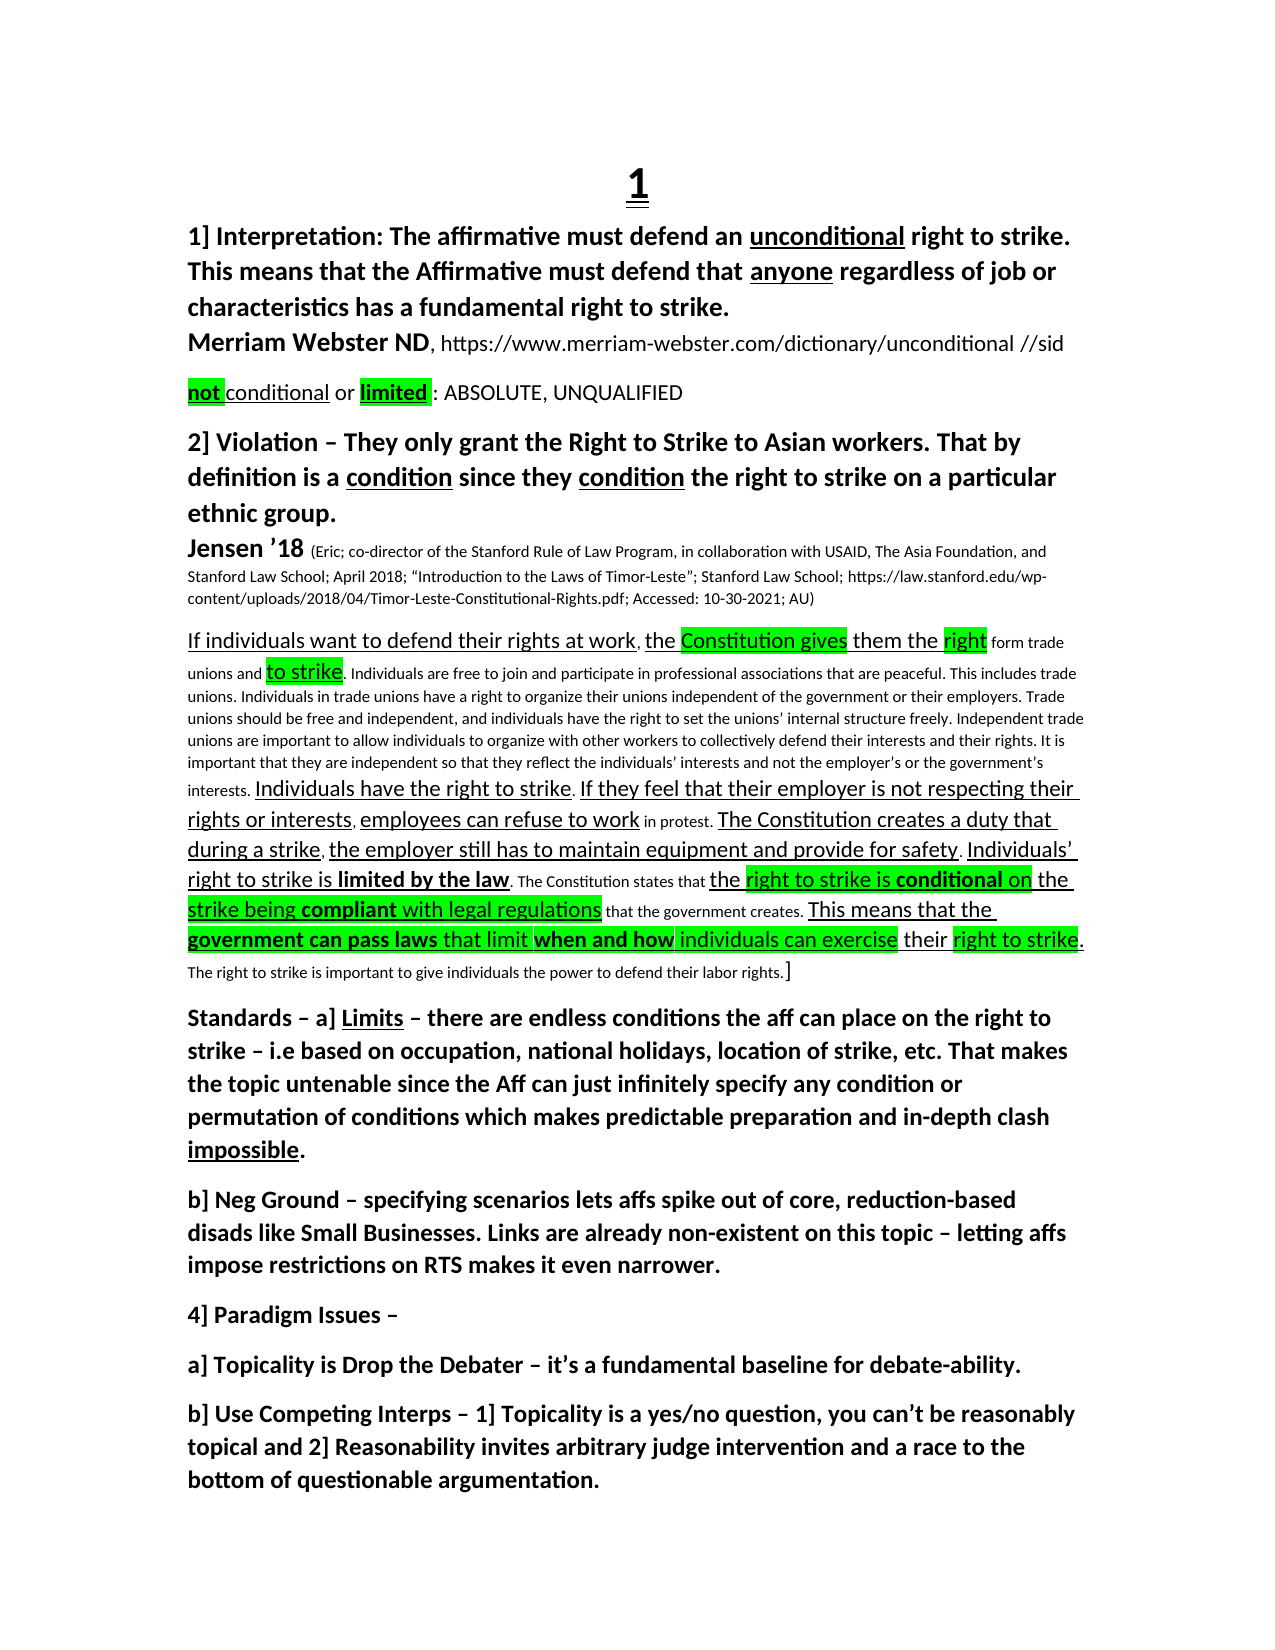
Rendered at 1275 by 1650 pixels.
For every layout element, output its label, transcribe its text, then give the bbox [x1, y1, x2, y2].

text Standards – a] Limits – there are endless conditions the aff can place on the right to strike – i.e based on occupation, national holidays, location of strike, etc. That makes the topic untenable since the Aff can just infinitely specify any condition or permutation of conditions which makes predictable preparation and in-depth clash impossible. [187, 1003, 1087, 1165]
text a] Topicality is Drop the Debater – it’s a fundamental baseline for debate-ability. [187, 1349, 1087, 1379]
subtitle 2] Violation – They only grant the Right to Strike to Asian workers. That by definition is a condition since they condition the right to strike on a particular ethnic group. [187, 425, 1087, 529]
subtitle 1] Interpretation: The affirmative must defend an unconditional right to strike. This means that the Affirmative must defend that anyone regardless of job or characteristics has a fundamental right to strike. [187, 219, 1087, 323]
text 4] Paradigm Issues – [187, 1299, 1087, 1330]
subtitle 1 [187, 154, 1087, 210]
text If individuals want to defend their rights at work, the Constitution gives them the right form trade unions and to strike. Individuals are free to join and participate in professional associations that are peaceful. This includes trade unions. Individuals in trade unions have a right to organize their unions independent of the government or their employers. Trade unions should be free and independent, and individuals have the right to set the unions’ internal structure freely. Independent trade unions are important to allow individuals to organize with other workers to collectively defend their interests and their rights. It is important that they are independent so that they reflect the individuals’ interests and not the employer’s or the government’s interests. Individuals have the right to strike. If they feel that their employer is not respecting their rights or interests, employees can refuse to work in protest. The Constitution creates a duty that during a strike, the employer still has to maintain equipment and provide for safety. Individuals’ right to strike is limited by the law. The Constitution states that the right to strike is conditional on the strike being compliant with legal regulations that the government creates. This means that the government can pass laws that limit when and how individuals can exercise their right to strike. The right to strike is important to give individuals the power to defend their labor rights.] [187, 627, 1087, 984]
text Merriam Webster ND, https://www.merriam-webster.com/dictionary/unconditional //sid [187, 326, 1087, 358]
text not conditional or limited : ABSOLUTE, UNQUALIFIED [432, 378, 1087, 406]
text b] Neg Ground – specifying scenarios lets affs spike out of core, reduction-based disads like Small Businesses. Links are already non-existent on this topic – letting affs impose restrictions on RTS makes it even narrower. [187, 1184, 1087, 1280]
text b] Use Competing Interps – 1] Topicality is a yes/no question, you can’t be reasonably topical and 2] Reasonability invites arbitrary judge intervention and a race to the bottom of questionable argumentation. [187, 1398, 1087, 1495]
text not conditional or limited : ABSOLUTE, UNQUALIFIED [225, 378, 360, 406]
text Jensen ’18 (Eric; co-director of the Stanford Rule of Law Program, in collaboration with USAID, The Asia Foundation, and Stanford Law School; April 2018; “Introduction to the Laws of Timor-Leste”; Stanford Law School; https://law.stanford.edu/wp-content/uploads/2018/04/Timor-Leste-Constitutional-Rights.pdf; Accessed: 10-30-2021; AU) [187, 532, 1087, 608]
